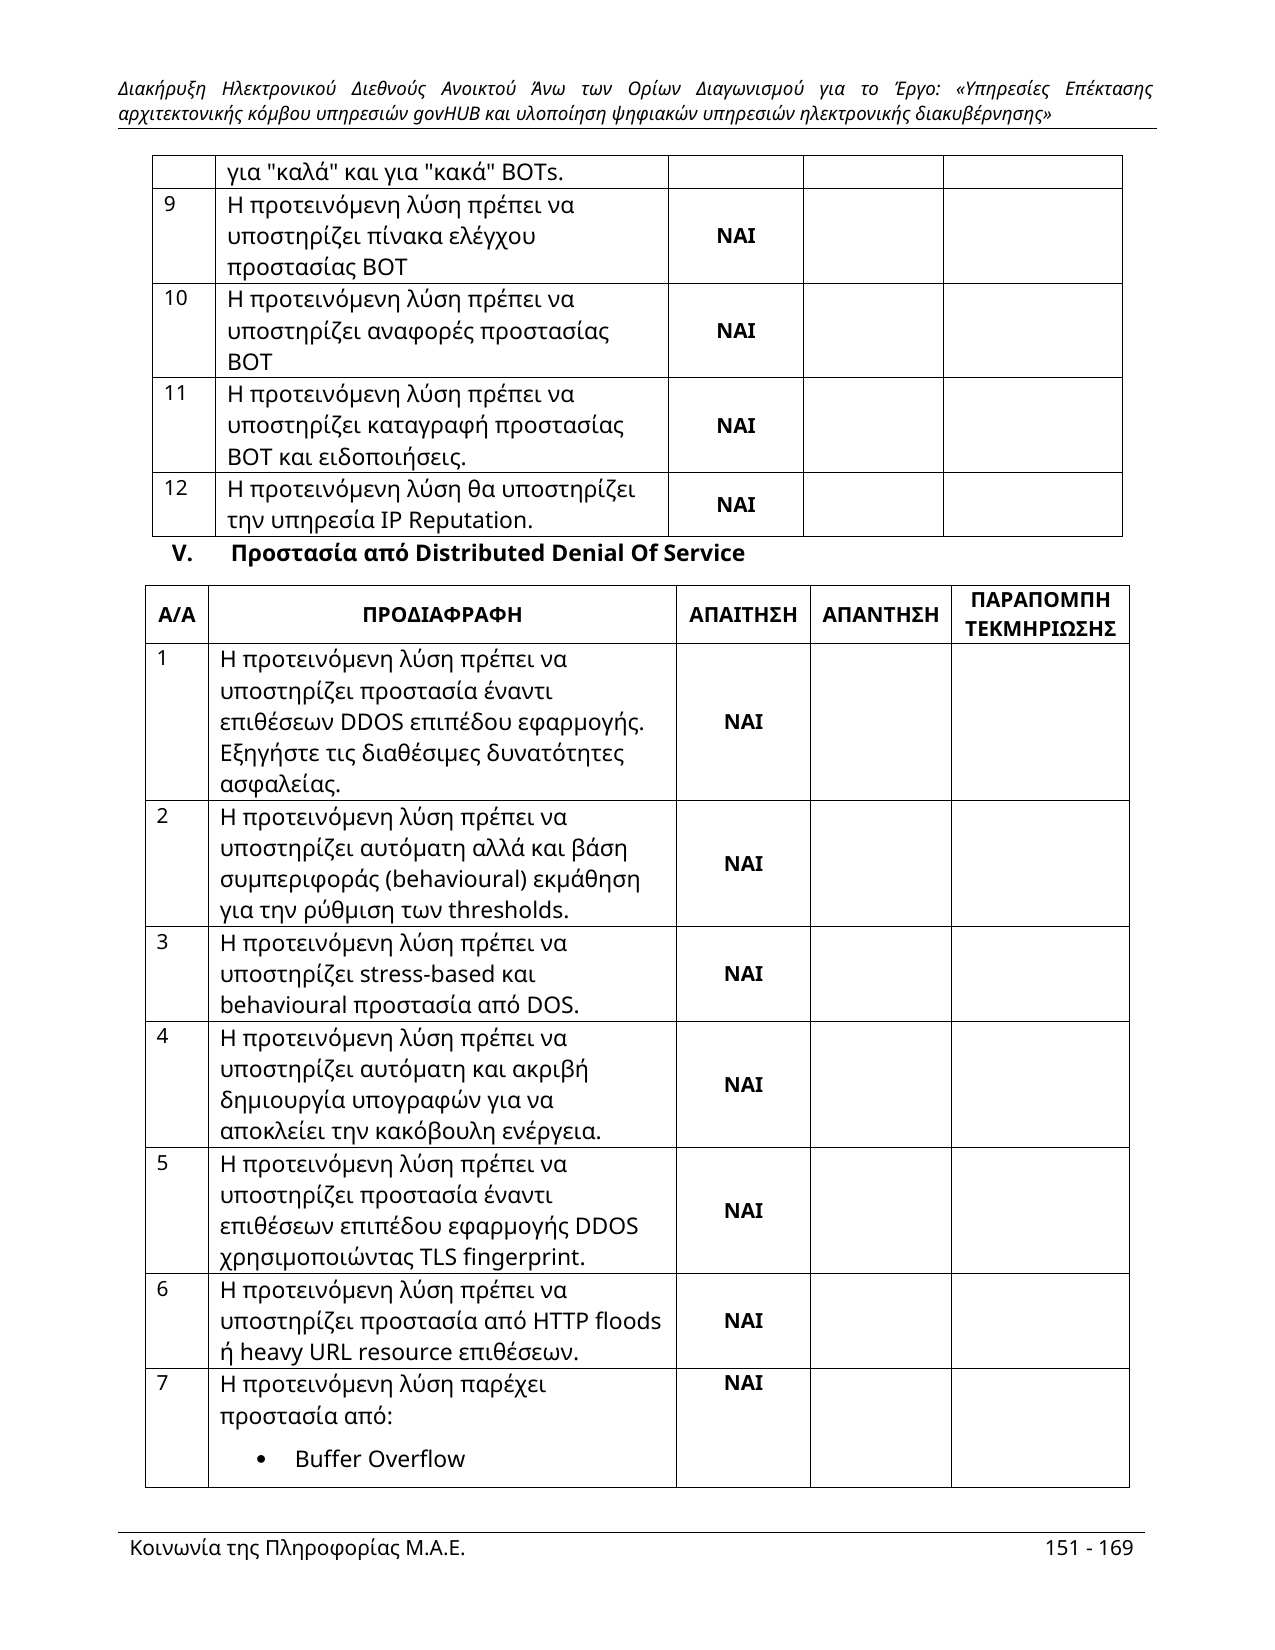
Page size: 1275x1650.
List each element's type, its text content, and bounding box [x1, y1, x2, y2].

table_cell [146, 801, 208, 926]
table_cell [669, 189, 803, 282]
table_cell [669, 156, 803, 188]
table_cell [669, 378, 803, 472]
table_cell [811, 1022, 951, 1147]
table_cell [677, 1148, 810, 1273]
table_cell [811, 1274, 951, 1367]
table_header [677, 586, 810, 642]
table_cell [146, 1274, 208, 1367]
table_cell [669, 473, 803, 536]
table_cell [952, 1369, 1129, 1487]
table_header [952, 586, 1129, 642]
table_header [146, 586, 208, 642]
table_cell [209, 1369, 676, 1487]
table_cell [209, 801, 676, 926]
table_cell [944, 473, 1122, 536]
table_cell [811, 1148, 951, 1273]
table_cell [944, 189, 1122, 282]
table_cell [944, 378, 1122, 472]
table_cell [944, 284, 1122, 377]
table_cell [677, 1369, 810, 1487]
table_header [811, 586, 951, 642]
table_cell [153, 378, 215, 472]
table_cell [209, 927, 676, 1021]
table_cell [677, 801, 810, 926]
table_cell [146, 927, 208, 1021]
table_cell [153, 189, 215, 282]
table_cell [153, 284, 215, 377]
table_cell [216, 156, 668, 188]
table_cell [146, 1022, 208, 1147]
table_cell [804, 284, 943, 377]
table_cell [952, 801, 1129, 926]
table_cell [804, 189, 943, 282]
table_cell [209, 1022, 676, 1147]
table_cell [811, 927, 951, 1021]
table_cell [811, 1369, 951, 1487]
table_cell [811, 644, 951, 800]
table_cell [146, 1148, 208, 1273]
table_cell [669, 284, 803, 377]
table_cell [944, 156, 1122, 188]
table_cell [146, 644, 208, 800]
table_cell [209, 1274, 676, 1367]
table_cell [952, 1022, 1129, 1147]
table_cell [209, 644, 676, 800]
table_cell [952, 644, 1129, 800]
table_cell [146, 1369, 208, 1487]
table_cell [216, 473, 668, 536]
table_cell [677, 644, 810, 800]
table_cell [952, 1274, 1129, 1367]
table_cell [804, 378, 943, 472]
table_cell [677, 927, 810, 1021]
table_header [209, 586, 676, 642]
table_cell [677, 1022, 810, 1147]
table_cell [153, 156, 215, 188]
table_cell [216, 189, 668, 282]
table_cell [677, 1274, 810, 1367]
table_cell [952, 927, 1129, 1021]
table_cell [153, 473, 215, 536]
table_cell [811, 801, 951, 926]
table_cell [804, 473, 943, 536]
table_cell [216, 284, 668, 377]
list Προστασία από Distributed Denial Of Service [193, 537, 1157, 568]
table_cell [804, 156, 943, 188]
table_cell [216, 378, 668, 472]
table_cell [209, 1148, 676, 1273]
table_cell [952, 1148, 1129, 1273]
